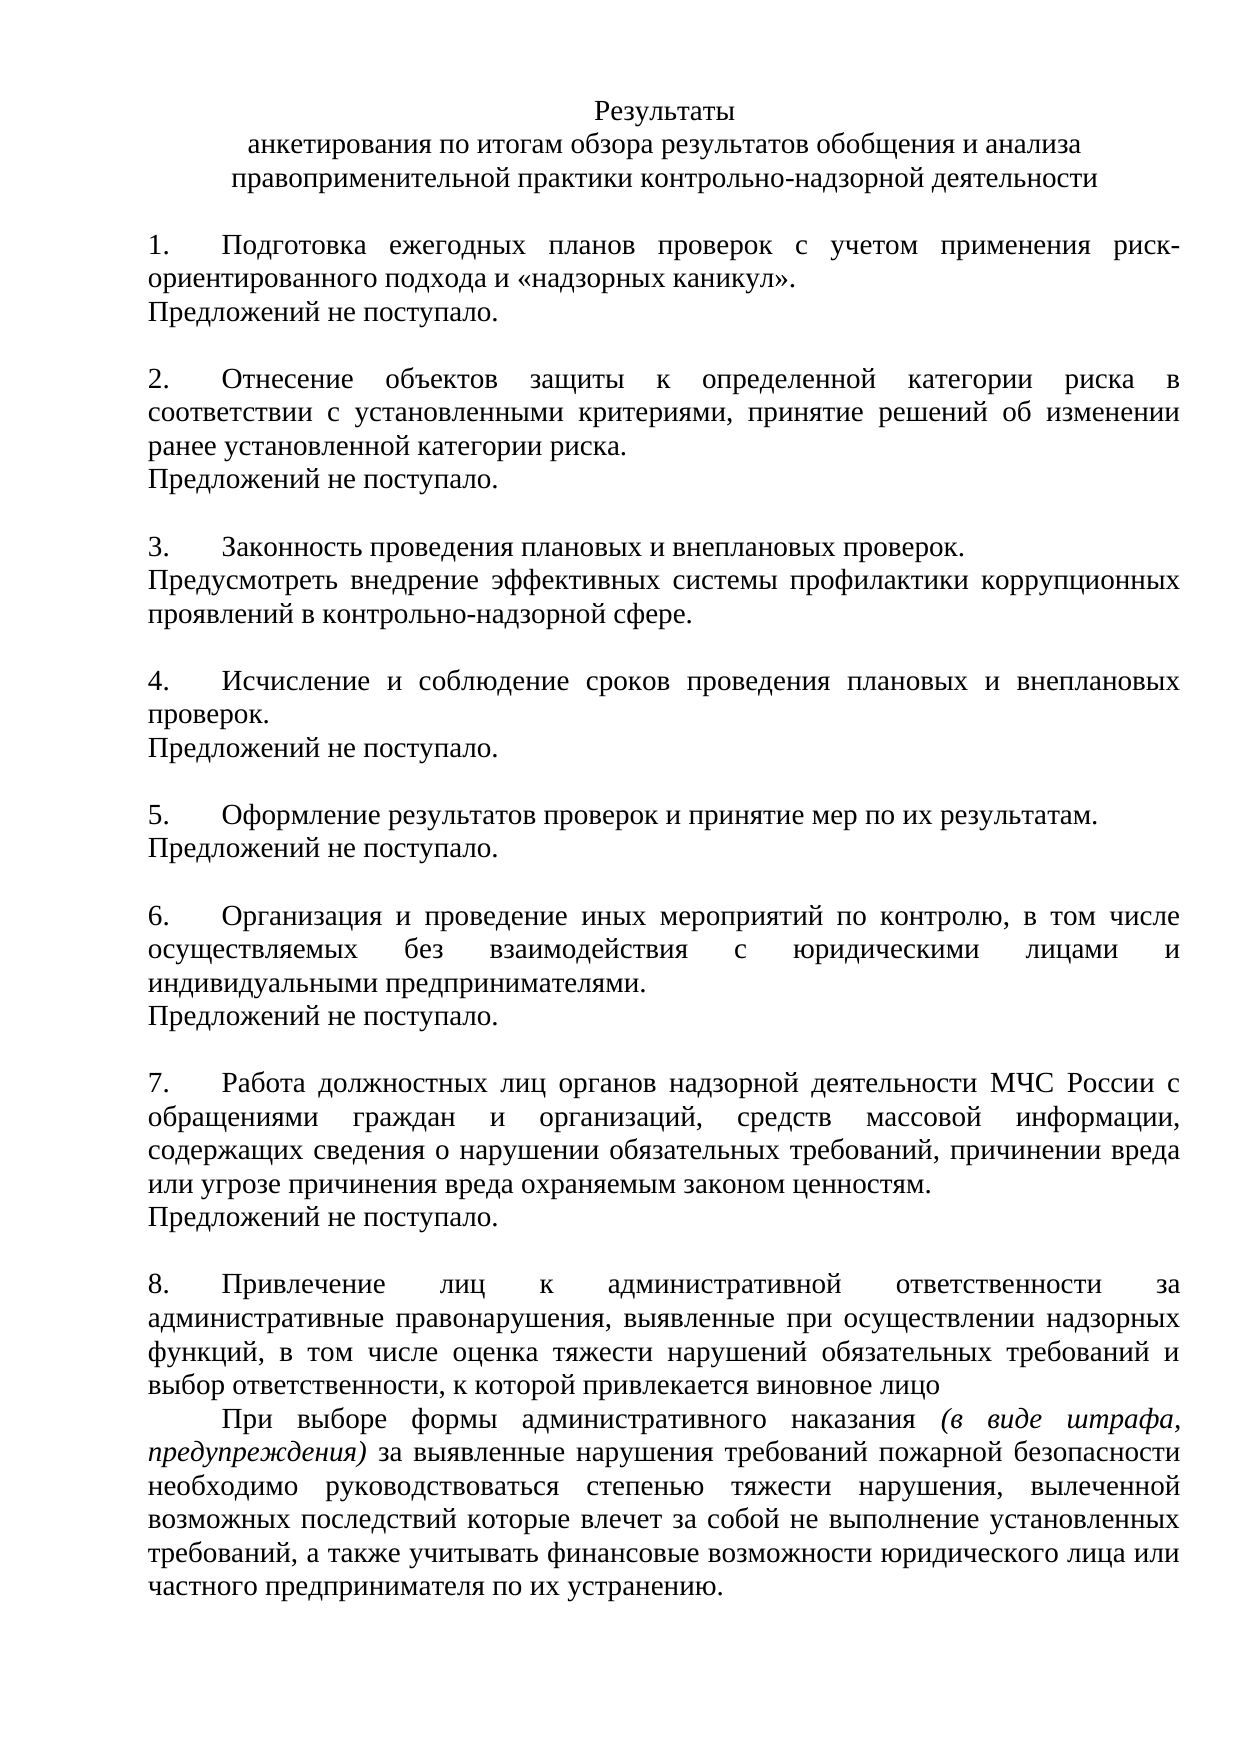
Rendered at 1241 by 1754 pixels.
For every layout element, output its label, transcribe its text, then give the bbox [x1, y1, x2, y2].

list анкетирования по итогам обзора результатов обобщения и анализа правоприменительной практики контрольно-надзорной деятельности [148, 126, 1181, 193]
list Результаты [148, 93, 1181, 126]
list Предложений не поступало. [148, 462, 1181, 495]
list Работа должностных лиц органов надзорной деятельности МЧС России с обращениями граждан и организаций, средств массовой информации, содержащих сведения о нарушении обязательных требований, причинении вреда или угрозе причинения вреда охраняемым законом ценностям. [148, 1065, 1181, 1199]
list Организация и проведение иных мероприятий по контролю, в том числе осуществляемых без взаимодействия с юридическими лицами и индивидуальными предпринимателями. [148, 898, 1181, 998]
text Предложений не поступало. [148, 294, 1181, 327]
text Предложений не поступало. [148, 998, 1181, 1032]
list Привлечение лиц к административной ответственности за административные правонарушения, выявленные при осуществлении надзорных функций, в том числе оценка тяжести нарушений обязательных требований и выбор ответственности, к которой привлекается виновное лицо [148, 1267, 1181, 1401]
list Оформление результатов проверок и принятие мер по их результатам. [148, 797, 1181, 831]
list Законность проведения плановых и внеплановых проверок. [148, 529, 1181, 562]
list Исчисление и соблюдение сроков проведения плановых и внеплановых проверок. [148, 663, 1181, 730]
list Предусмотреть внедрение эффективных системы профилактики коррупционных проявлений в контрольно-надзорной сфере. [148, 562, 1181, 629]
list Отнесение объектов защиты к определенной категории риска в соответствии с установленными критериями, принятие решений об изменении ранее установленной категории риска. [148, 361, 1181, 462]
text Предложений не поступало. [148, 730, 1181, 763]
text Предложений не поступало. [148, 1199, 1181, 1233]
list Подготовка ежегодных планов проверок с учетом применения риск-ориентированного подхода и «надзорных каникул». [148, 227, 1181, 294]
text Предложений не поступало. [148, 831, 1181, 864]
text При выборе формы административного наказания (в виде штрафа, предупреждения) за выявленные нарушения требований пожарной безопасности необходимо руководствоваться степенью тяжести нарушения, вылеченной возможных последствий которые влечет за собой не выполнение установленных требований, а также учитывать финансовые возможности юридического лица или частного предпринимателя по их устранению. [148, 1401, 1181, 1602]
